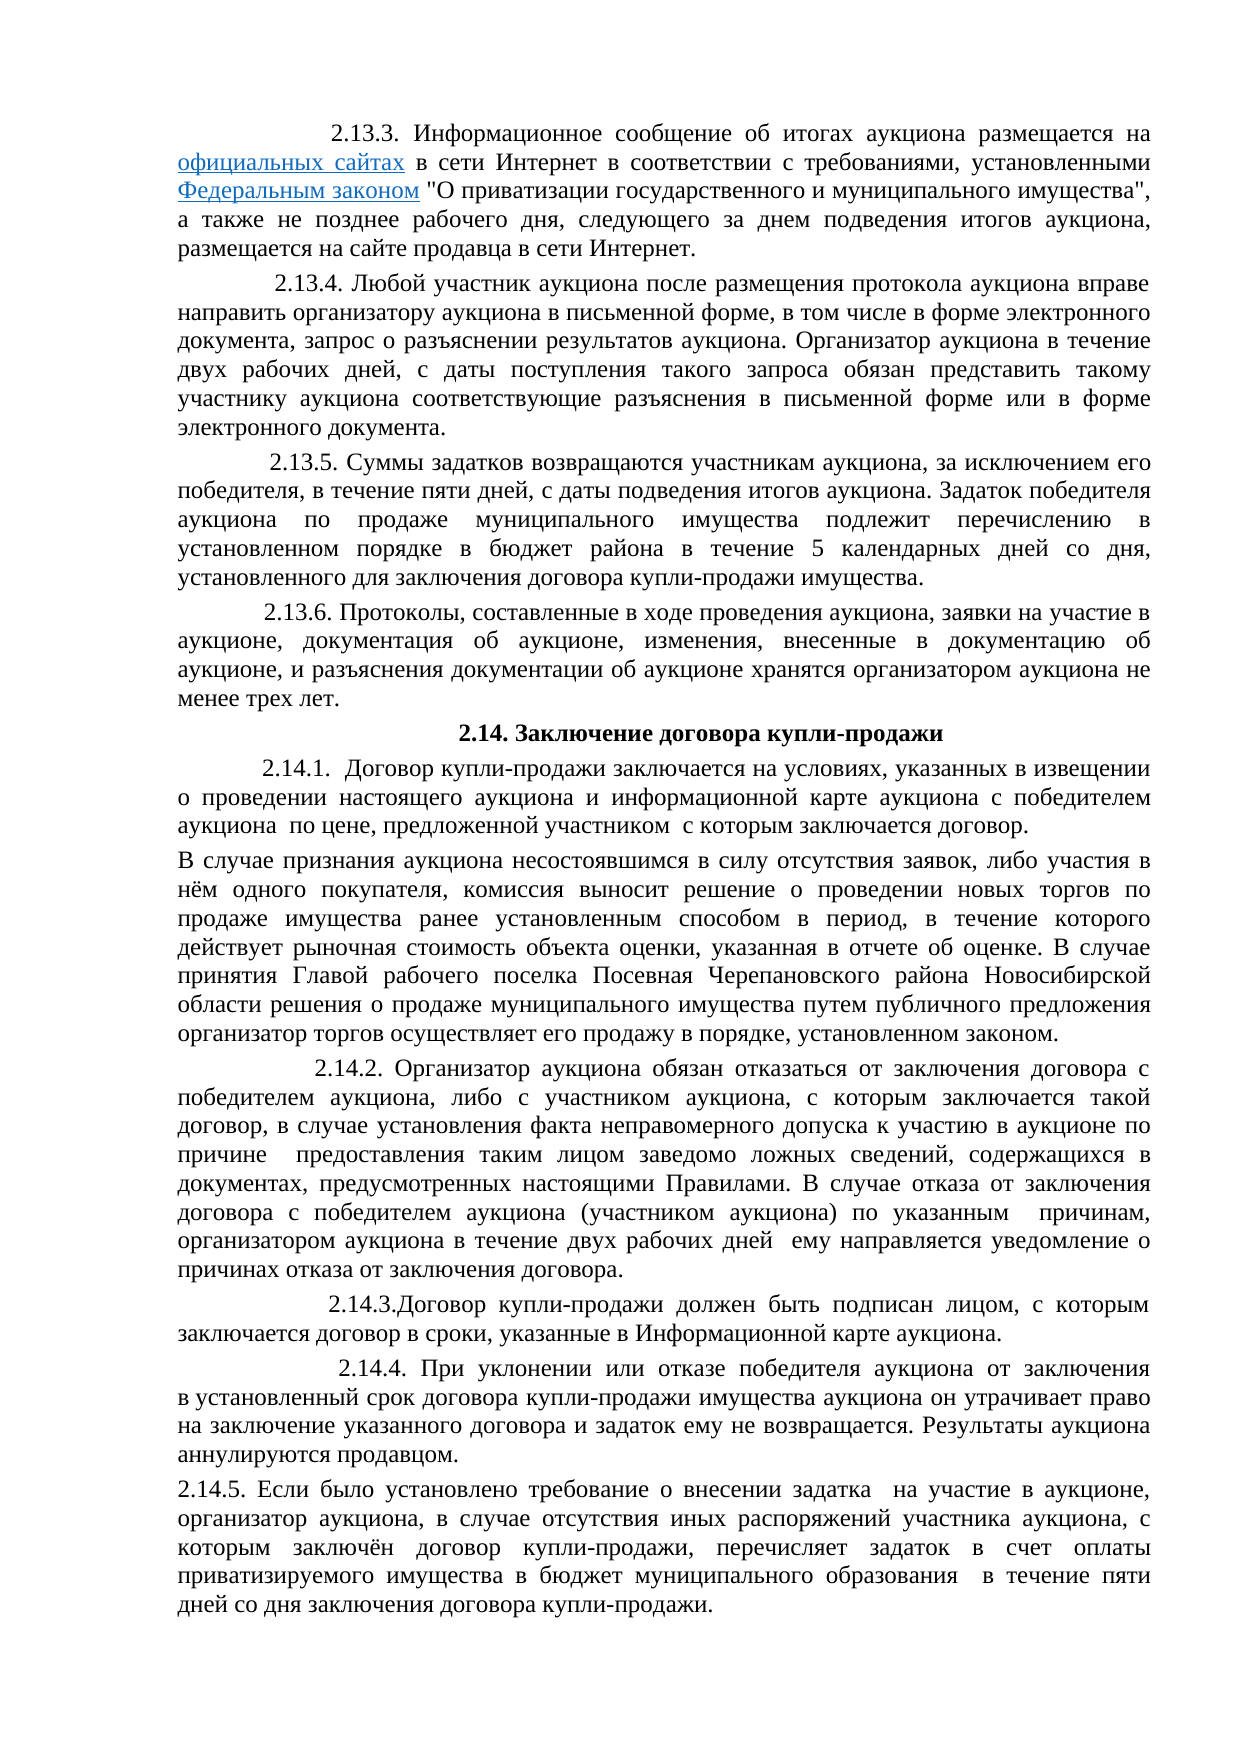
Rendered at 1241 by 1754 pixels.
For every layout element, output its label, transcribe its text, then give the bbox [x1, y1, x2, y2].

text 2.13.4. Любой участник аукциона после размещения протокола аукциона вправе направить организатору аукциона в письменной форме, в том числе в форме электронного документа, запрос о разъяснении результатов аукциона. Организатор аукциона в течение двух рабочих дней, с даты поступления такого запроса обязан представить такому участнику аукциона соответствующие разъяснения в письменной форме или в форме электронного документа. [177, 268, 1152, 441]
text В случае признания аукциона несостоявшимся в силу отсутствия заявок, либо участия в нём одного покупателя, комиссия выносит решение о проведении новых торгов по продаже имущества ранее установленным способом в период, в течение которого действует рыночная стоимость объекта оценки, указанная в отчете об оценке. В случае принятия Главой рабочего поселка Посевная Черепановского района Новосибирской области решения о продаже муниципального имущества путем публичного предложения организатор торгов осуществляет его продажу в порядке, установленном законом. [177, 846, 1152, 1047]
text 2.14.3.Договор купли-продажи должен быть подписан лицом, с которым заключается договор в сроки, указанные в Информационной карте аукциона. [177, 1289, 1152, 1347]
text 2.13.5. Суммы задатков возвращаются участникам аукциона, за исключением его победителя, в течение пяти дней, с даты подведения итогов аукциона. Задаток победителя аукциона по продаже муниципального имущества подлежит перечислению в установленном порядке в бюджет района в течение 5 календарных дней со дня, установленного для заключения договора купли-продажи имущества. [177, 447, 1152, 591]
text 2.14. Заключение договора купли-продажи [177, 718, 1152, 747]
text 2.13.6. Протоколы, составленные в ходе проведения аукциона, заявки на участие в аукционе, документация об аукционе, изменения, внесенные в документацию об аукционе, и разъяснения документации об аукционе хранятся организатором аукциона не менее трех лет. [177, 597, 1152, 712]
text 2.13.3. Информационное сообщение об итогах аукциона размещается на официальных сайтах в сети Интернет в соответствии с требованиями, установленными Федеральным законом "О приватизации государственного и муниципального имущества", а также не позднее рабочего дня, следующего за днем подведения итогов аукциона, размещается на сайте продавца в сети Интернет. [177, 118, 1152, 262]
text 2.14.5. Если было установлено требование о внесении задатка на участие в аукционе, организатор аукциона, в случае отсутствия иных распоряжений участника аукциона, с которым заключён договор купли-продажи, перечисляет задаток в счет оплаты приватизируемого имущества в бюджет муниципального образования в течение пяти дней со дня заключения договора купли-продажи. [177, 1474, 1152, 1618]
text 2.14.1. Договор купли-продажи заключается на условиях, указанных в извещении о проведении настоящего аукциона и информационной карте аукциона с победителем аукциона по цене, предложенной участником с которым заключается договор. [177, 753, 1152, 839]
text 2.14.2. Организатор аукциона обязан отказаться от заключения договора с победителем аукциона, либо с участником аукциона, с которым заключается такой договор, в случае установления факта неправомерного допуска к участию в аукционе по причине предоставления таким лицом заведомо ложных сведений, содержащихся в документах, предусмотренных настоящими Правилами. В случае отказа от заключения договора с победителем аукциона (участником аукциона) по указанным причинам, организатором аукциона в течение двух рабочих дней ему направляется уведомление о причинах отказа от заключения договора. [177, 1053, 1152, 1283]
text 2.14.4. При уклонении или отказе победителя аукциона от заключения в установленный срок договора купли-продажи имущества аукциона он утрачивает право на заключение указанного договора и задаток ему не возвращается. Результаты аукциона аннулируются продавцом. [177, 1353, 1152, 1468]
